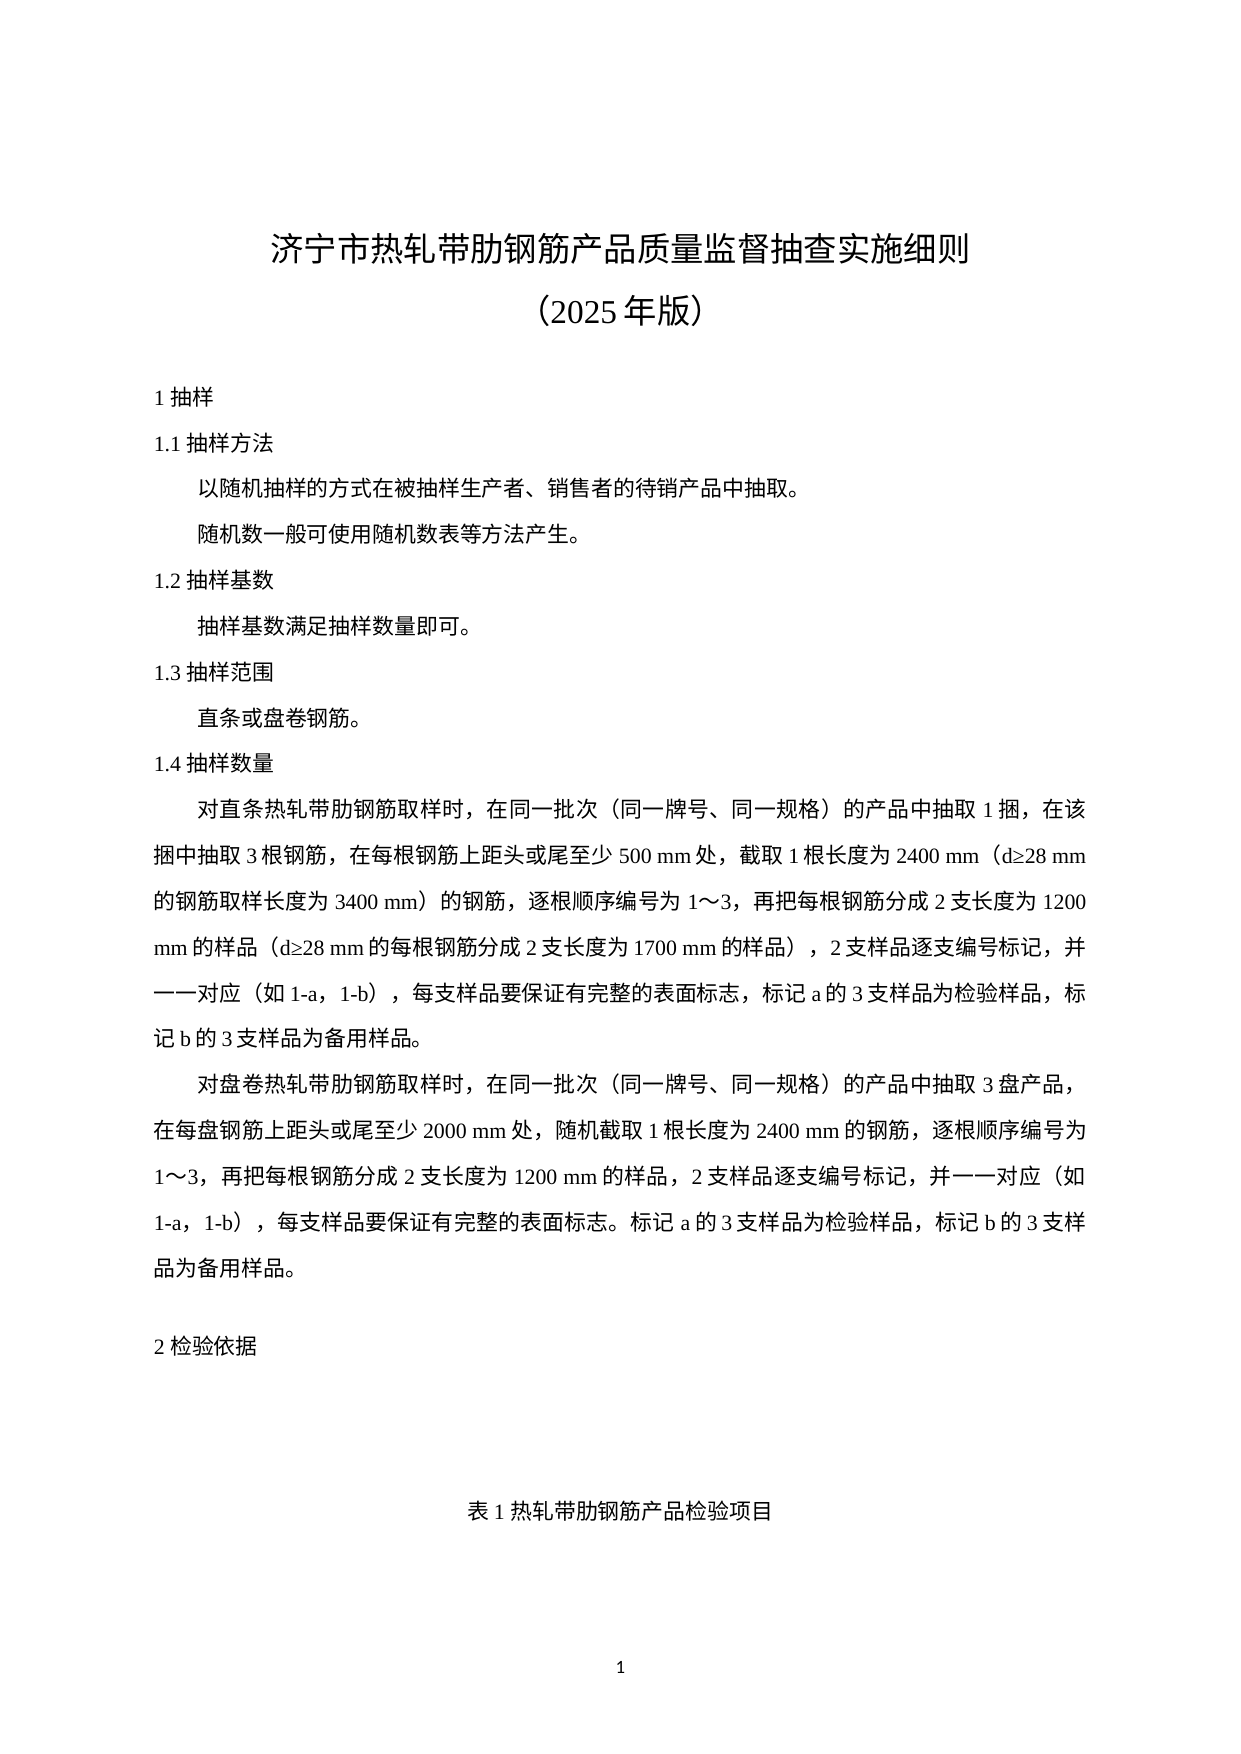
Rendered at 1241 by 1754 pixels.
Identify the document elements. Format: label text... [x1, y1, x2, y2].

text 对盘卷热轧带肋钢筋取样时，在同一批次（同一牌号、同一规格）的产品中抽取3盘产品，在每盘钢筋上距头或尾至少2000 mm处，随机截取1根长度为2400 mm的钢筋，逐根顺序编号为1～3，再把每根钢筋分成2支长度为1200 mm的样品，2支样品逐支编号标记，并一一对应（如1-a，1-b），每支样品要保证有完整的表面标志。标记a的3支样品为检验样品，标记b的3支样品为备用样品。 [153, 1056, 1087, 1285]
text 2 检验依据 [153, 1318, 1087, 1363]
text 抽样基数满足抽样数量即可。 [153, 598, 1087, 643]
text 随机数一般可使用随机数表等方法产生。 [153, 506, 1087, 552]
text 1.2 抽样基数 [153, 552, 1087, 598]
text 以随机抽样的方式在被抽样生产者、销售者的待销产品中抽取。 [153, 460, 1087, 506]
text 1.1 抽样方法 [153, 414, 1087, 460]
text 1.4 抽样数量 [153, 735, 1087, 781]
text 表1 热轧带肋钢筋产品检验项目 [153, 1493, 1087, 1526]
text 1 抽样 [153, 368, 1087, 414]
text 济宁市热轧带肋钢筋产品质量监督抽查实施细则 [153, 212, 1087, 274]
text 直条或盘卷钢筋。 [153, 689, 1087, 735]
text （2025年版） [153, 274, 1087, 336]
text 1.3 抽样范围 [153, 643, 1087, 689]
text 对直条热轧带肋钢筋取样时，在同一批次（同一牌号、同一规格）的产品中抽取1捆，在该捆中抽取3根钢筋，在每根钢筋上距头或尾至少500 mm处，截取1根长度为2400 mm（d≥28 mm的钢筋取样长度为3400 mm）的钢筋，逐根顺序编号为1～3，再把每根钢筋分成2支长度为1200 mm的样品（d≥28 mm的每根钢筋分成2支长度为1700 mm的样品），2支样品逐支编号标记，并一一对应（如1-a，1-b），每支样品要保证有完整的表面标志，标记a的3支样品为检验样品，标记b的3支样品为备用样品。 [153, 781, 1087, 1056]
